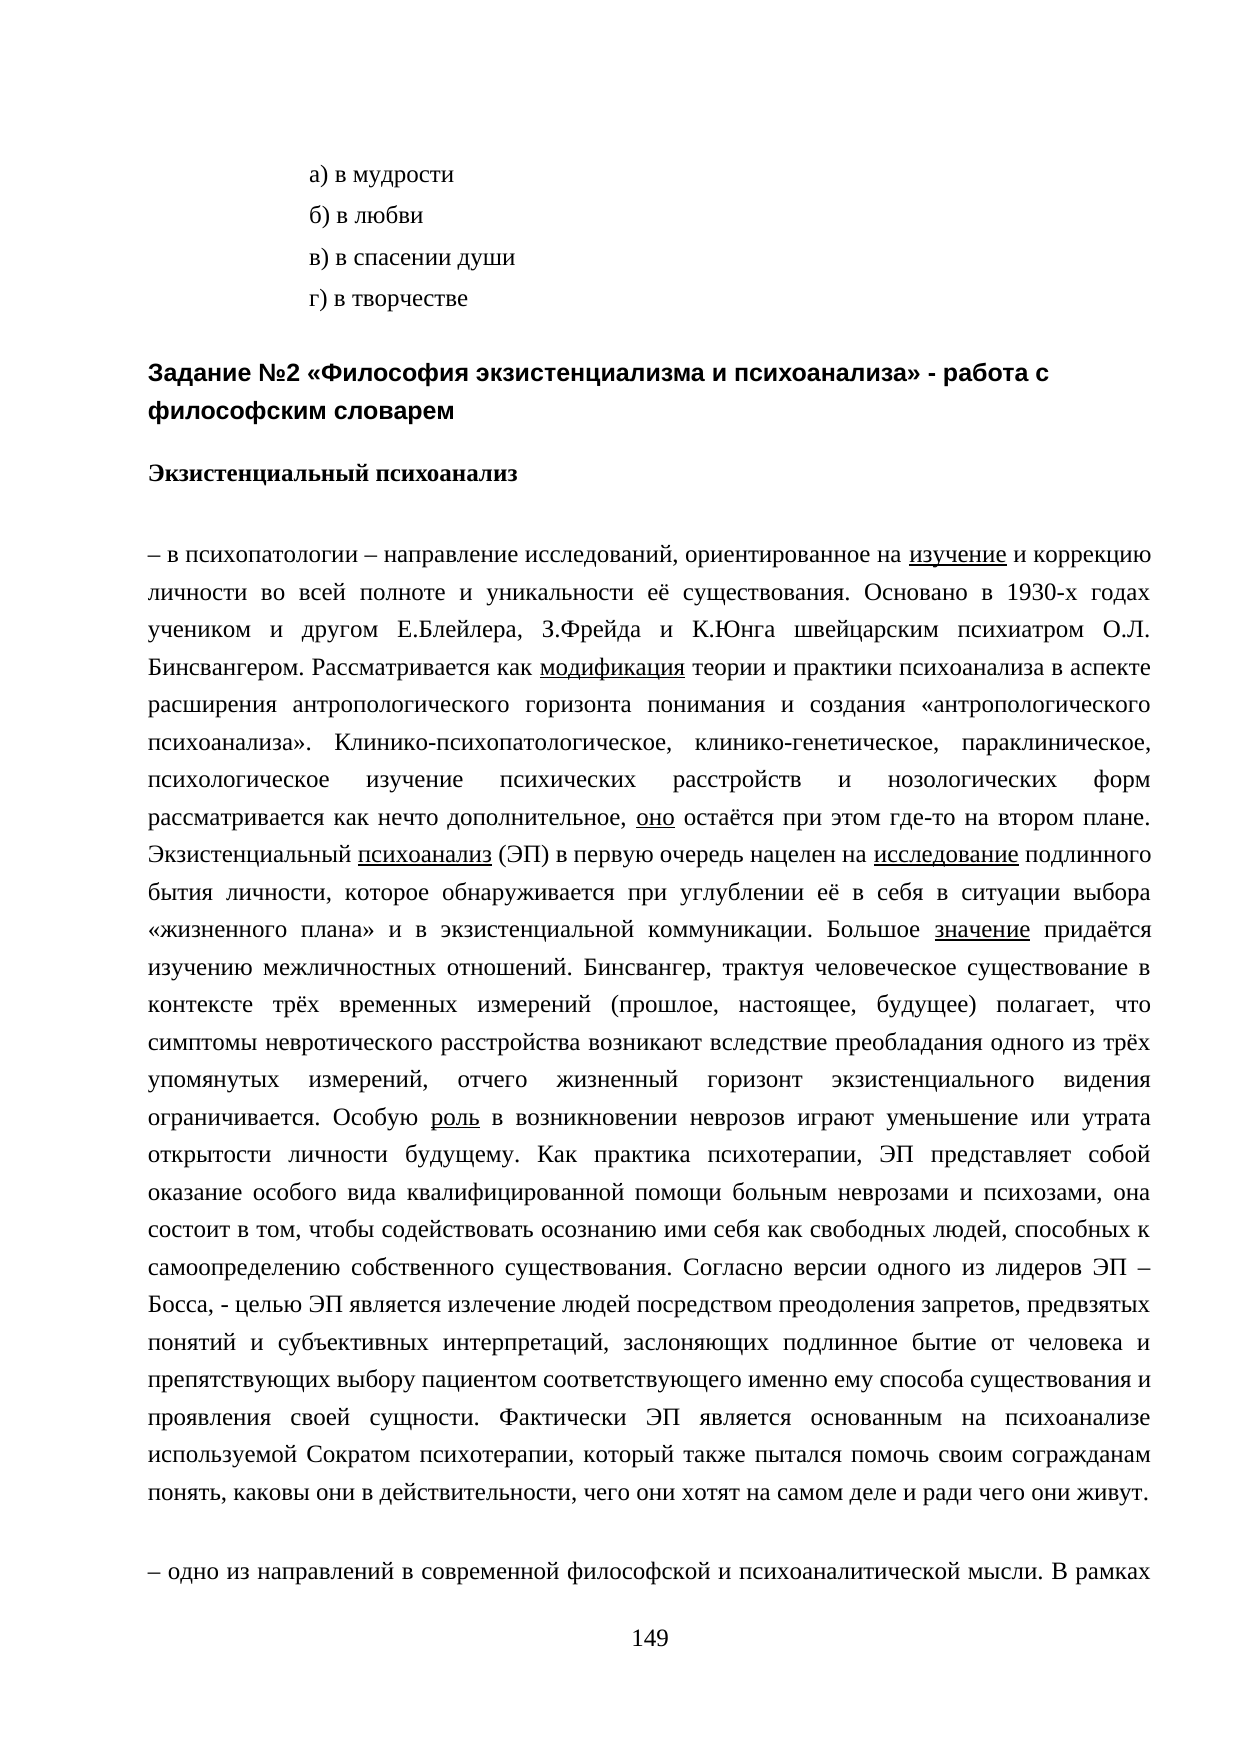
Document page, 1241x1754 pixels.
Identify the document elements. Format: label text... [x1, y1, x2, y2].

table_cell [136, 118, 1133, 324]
subtitle Экзистенциальный психоанализ [148, 449, 1152, 487]
text – в психопатологии – направление исследований, ориентированное на изучение и коррекцию личности во всей полноте и уникальности её существования. Основано в 1930-х годах учеником и другом Е.Блейлера, З.Фрейда и К.Юнга швейцарским психиатром О.Л. Бинсвангером. Рассматривается как модификация теории и практики психоанализа в аспекте расширения антропологического горизонта понимания и создания «антропологического психоанализа». Клинико-психопатологическое, клинико-генетическое, параклиническое, психологическое изучение психических расстройств и нозологических форм рассматривается как нечто дополнительное, оно остаётся при этом где-то на втором плане. Экзистенциальный психоанализ (ЭП) в первую очередь нацелен на исследование подлинного бытия личности, которое обнаруживается при углублении её в себя в ситуации выбора «жизненного плана» и в экзистенциальной коммуникации. Большое значение придаётся изучению межличностных отношений. Бинсвангер, трактуя человеческое существование в контексте трёх временных измерений (прошлое, настоящее, будущее) полагает, что симптомы невротического расстройства возникают вследствие преобладания одного из трёх упомянутых измерений, отчего жизненный горизонт экзистенциального видения ограничивается. Особую роль в возникновении неврозов играют уменьшение или утрата открытости личности будущему. Как практика психотерапии, ЭП представляет собой оказание особого вида квалифицированной помощи больным неврозами и психозами, она состоит в том, чтобы содействовать осознанию ими себя как свободных людей, способных к самоопределению собственного существования. Согласно версии одного из лидеров ЭП – Босса, - целью ЭП является излечение людей посредством преодоления запретов, предвзятых понятий и субъективных интерпретаций, заслоняющих подлинное бытие от человека и препятствующих выбору пациентом соответствующего именно ему способа существования и проявления своей сущности. Фактически ЭП является основанным на психоанализе используемой Сократом психотерапии, который также пытался помочь своим согражданам понять, каковы они в действительности, чего они хотят на самом деле и ради чего они живут. [148, 531, 1152, 1506]
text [148, 1510, 1152, 1585]
subtitle Задание №2 «Философия экзистенциализма и психоанализа» - работа с философским словарем [148, 349, 1152, 424]
